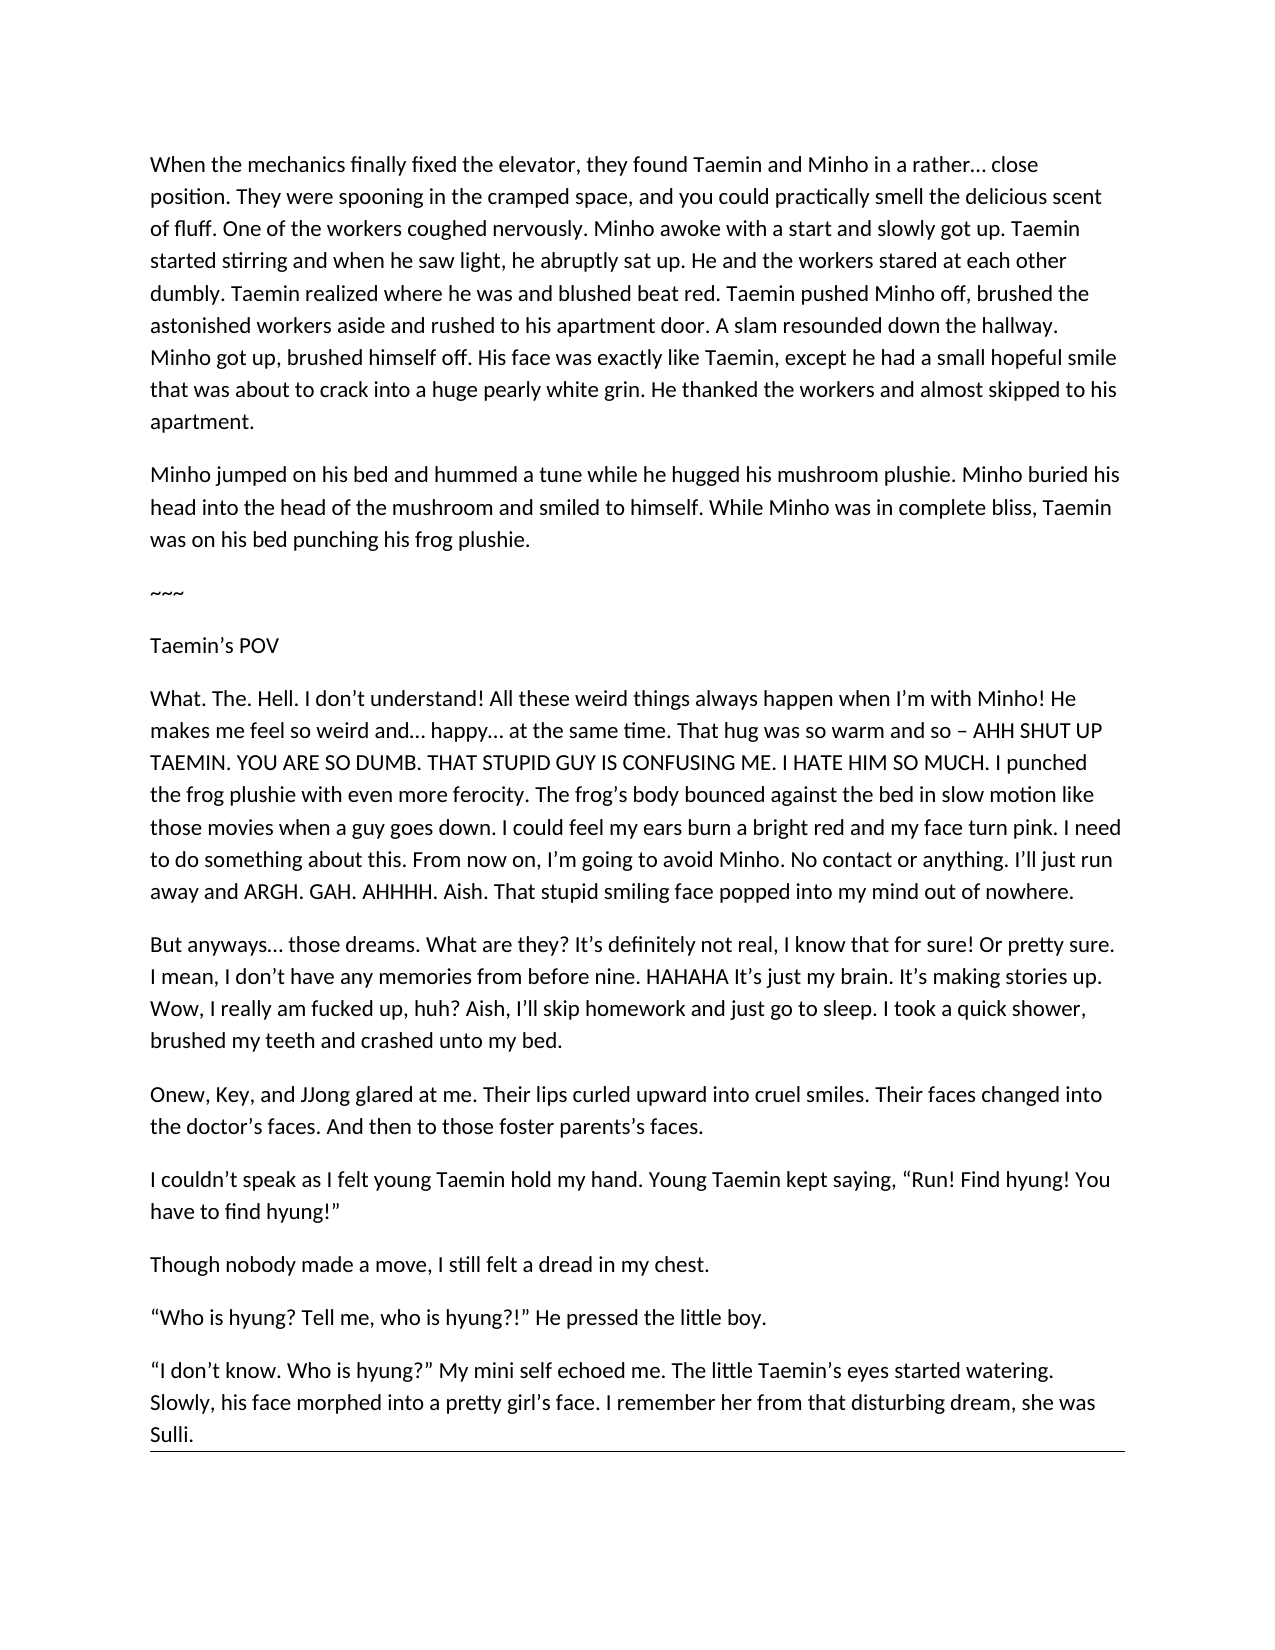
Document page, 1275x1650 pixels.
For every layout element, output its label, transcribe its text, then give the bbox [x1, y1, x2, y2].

text Onew, Key, and JJong glared at me. Their lips curled upward into cruel smiles. Their faces changed into the doctor’s faces. And then to those foster parents’s faces. [150, 1080, 1125, 1140]
text “I don’t know. Who is hyung?” My mini self echoed me. The little Taemin’s eyes started watering. Slowly, his face morphed into a pretty girl’s face. I remember her from that disturbing dream, she was Sulli. [150, 1356, 1125, 1451]
text Minho jumped on his bed and hummed a tune while he hugged his mushroom plushie. Minho buried his head into the head of the mushroom and smiled to himself. While Minho was in complete bliss, Taemin was on his bed punching his frog plushie. [150, 461, 1125, 553]
text Though nobody made a move, I still felt a dread in my chest. [150, 1250, 1125, 1278]
text What. The. Hell. I don’t understand! All these weird things always happen when I’m with Minho! He makes me feel so weird and… happy… at the same time. That hug was so warm and so – AHH SHUT UP TAEMIN. YOU ARE SO DUMB. THAT STUPID GUY IS CONFUSING ME. I HATE HIM SO MUCH. I punched the frog plushie with even more ferocity. The frog’s body bounced against the bed in slow motion like those movies when a guy goes down. I could feel my ears burn a bright red and my face turn pink. I need to do something about this. From now on, I’m going to avoid Minho. No contact or anything. I’ll just run away and ARGH. GAH. AHHHH. Aish. That stupid smiling face popped into my mind out of nowhere. [150, 684, 1125, 905]
text I couldn’t speak as I felt young Taemin hold my hand. Young Taemin kept saying, “Run! Find hyung! You have to find hyung!” [150, 1165, 1125, 1225]
text But anyways… those dreams. What are they? It’s definitely not real, I know that for sure! Or pretty sure. I mean, I don’t have any memories from before nine. HAHAHA It’s just my brain. It’s making stories up. Wow, I really am fucked up, huh? Aish, I’ll skip homework and just go to sleep. I took a quick shower, brushed my teeth and crashed unto my bed. [150, 930, 1125, 1055]
text “Who is hyung? Tell me, who is hyung?!” He pressed the little boy. [150, 1303, 1125, 1331]
text ~~~ [150, 578, 1125, 606]
text Taemin’s POV [150, 631, 1125, 659]
text When the mechanics finally fixed the elevator, they found Taemin and Minho in a rather… close position. They were spooning in the cramped space, and you could practically smell the delicious scent of fluff. One of the workers coughed nervously. Minho awoke with a start and slowly got up. Taemin started stirring and when he saw light, he abruptly sat up. He and the workers stared at each other dumbly. Taemin realized where he was and blushed beat red. Taemin pushed Minho off, brushed the astonished workers aside and rushed to his apartment door. A slam resounded down the hallway. Minho got up, brushed himself off. His face was exactly like Taemin, except he had a small hopeful smile that was about to crack into a huge pearly white grin. He thanked the workers and almost skipped to his apartment. [150, 150, 1125, 436]
